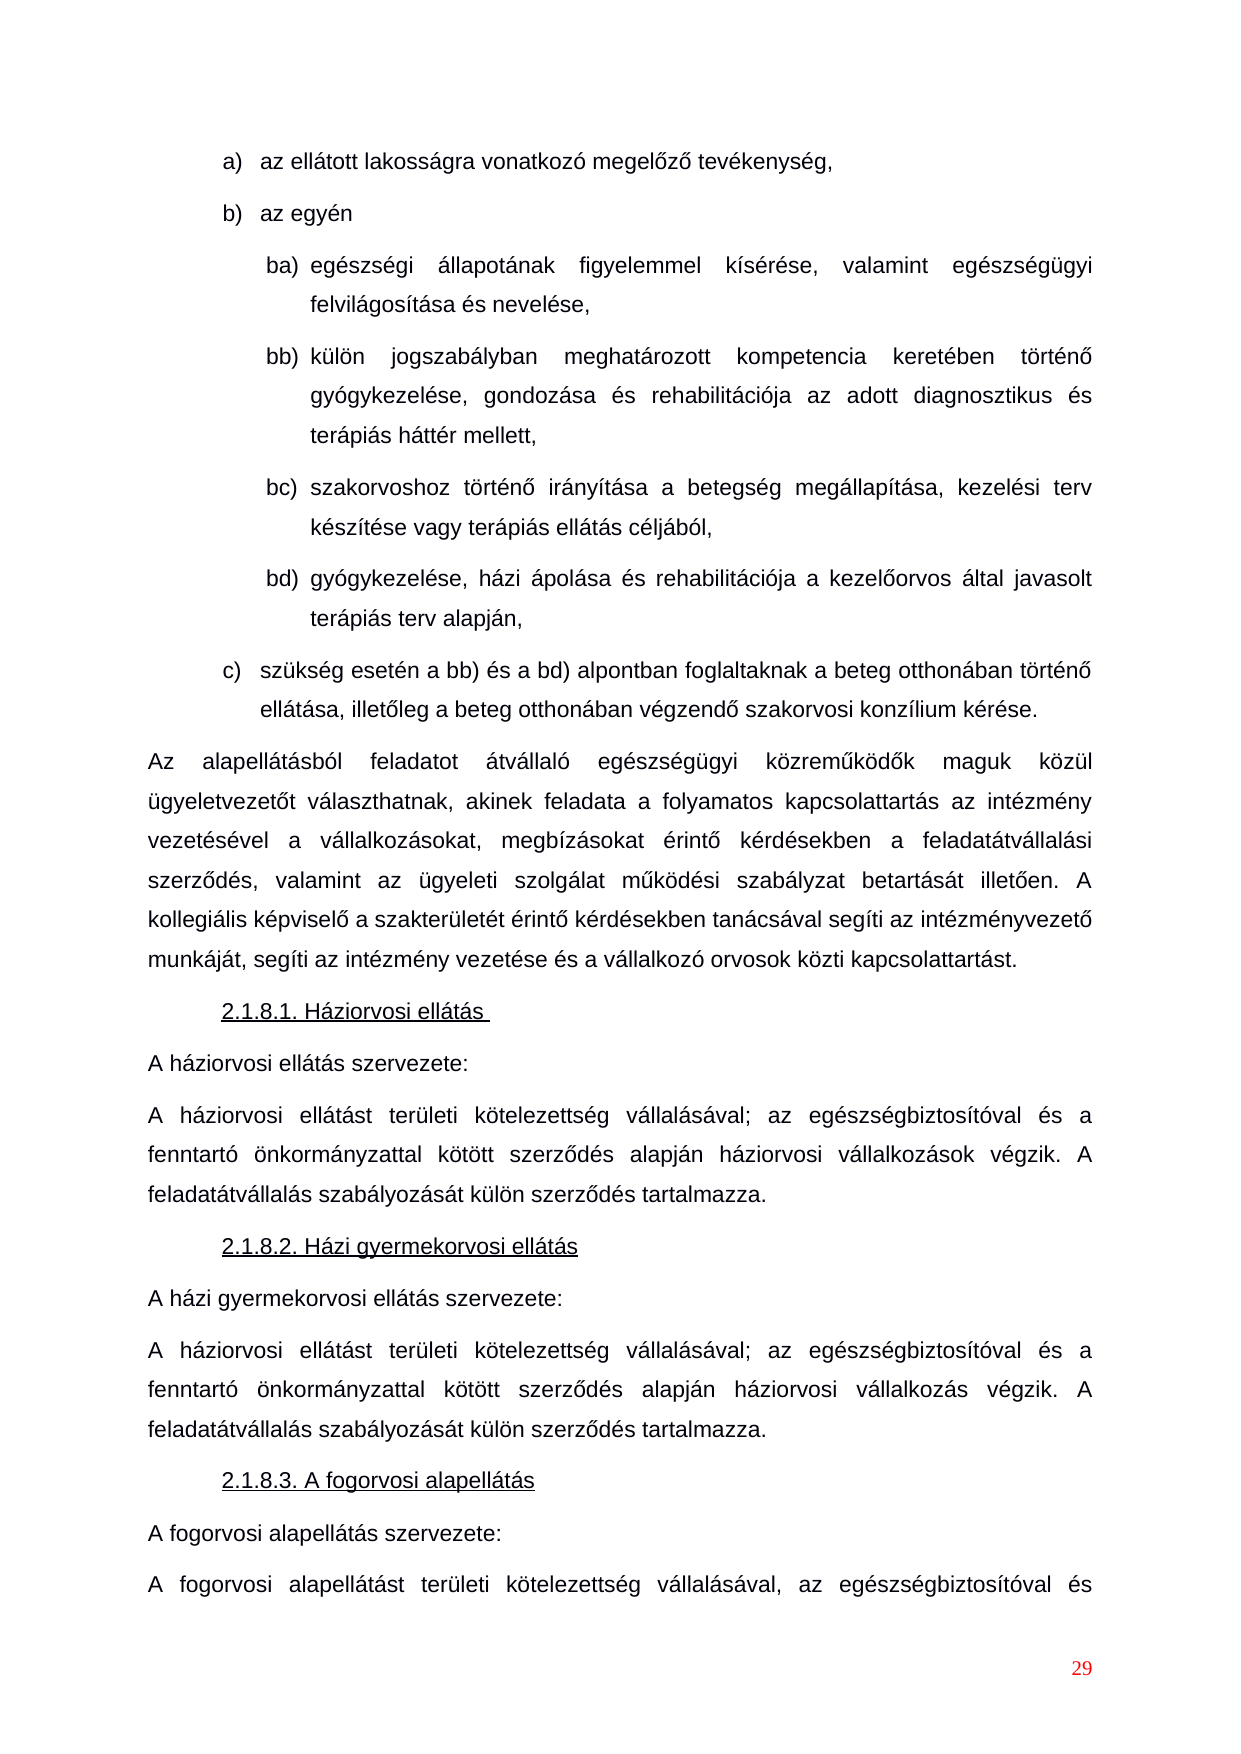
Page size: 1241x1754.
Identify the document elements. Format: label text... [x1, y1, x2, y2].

text A házi gyermekorvosi ellátás szervezete: [148, 1284, 1093, 1311]
list szükség esetén a bb) és a bd) alpontban foglaltaknak a beteg otthonában történő ellátása, illetőleg a beteg otthonában végzendő szakorvosi konzílium kérése. [222, 657, 1093, 723]
list az egyén [222, 199, 1093, 226]
text 2.1.8.1. Háziorvosi ellátás [185, 998, 1093, 1024]
text A fogorvosi alapellátás szervezete: [148, 1519, 1093, 1546]
text 2.1.8.2. Házi gyermekorvosi ellátás [185, 1233, 1093, 1259]
text bd) gyógykezelése, házi ápolása és rehabilitációja a kezelőorvos által javasolt terápiás terv alapján, [266, 565, 1093, 631]
text bb) külön jogszabályban meghatározott kompetencia keretében történő gyógykezelése, gondozása és rehabilitációja az adott diagnosztikus és terápiás háttér mellett, [266, 343, 1093, 448]
text ba) egészségi állapotának figyelemmel kísérése, valamint egészségügyi felvilágosítása és nevelése, [266, 252, 1093, 317]
text A háziorvosi ellátás szervezete: [148, 1050, 1093, 1076]
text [148, 1571, 1093, 1598]
text A háziorvosi ellátást területi kötelezettség vállalásával; az egészségbiztosítóval és a fenntartó önkormányzattal kötött szerződés alapján háziorvosi vállalkozás végzik. A feladatátvállalás szabályozását külön szerződés tartalmazza. [148, 1337, 1093, 1442]
text bc) szakorvoshoz történő irányítása a betegség megállapítása, kezelési terv készítése vagy terápiás ellátás céljából, [266, 474, 1093, 540]
text 2.1.8.3. A fogorvosi alapellátás [185, 1467, 1093, 1494]
list az ellátott lakosságra vonatkozó megelőző tevékenység, [222, 148, 1093, 174]
text A háziorvosi ellátást területi kötelezettség vállalásával; az egészségbiztosítóval és a fenntartó önkormányzattal kötött szerződés alapján háziorvosi vállalkozások végzik. A feladatátvállalás szabályozását külön szerződés tartalmazza. [148, 1102, 1093, 1207]
text Az alapellátásból feladatot átvállaló egészségügyi közreműködők maguk közül ügyeletvezetőt választhatnak, akinek feladata a folyamatos kapcsolattartás az intézmény vezetésével a vállalkozásokat, megbízásokat érintő kérdésekben a feladatátvállalási szerződés, valamint az ügyeleti szolgálat működési szabályzat betartását illetően. A kollegiális képviselő a szakterületét érintő kérdésekben tanácsával segíti az intézményvezető munkáját, segíti az intézmény vezetése és a vállalkozó orvosok közti kapcsolattartást. [148, 748, 1093, 972]
